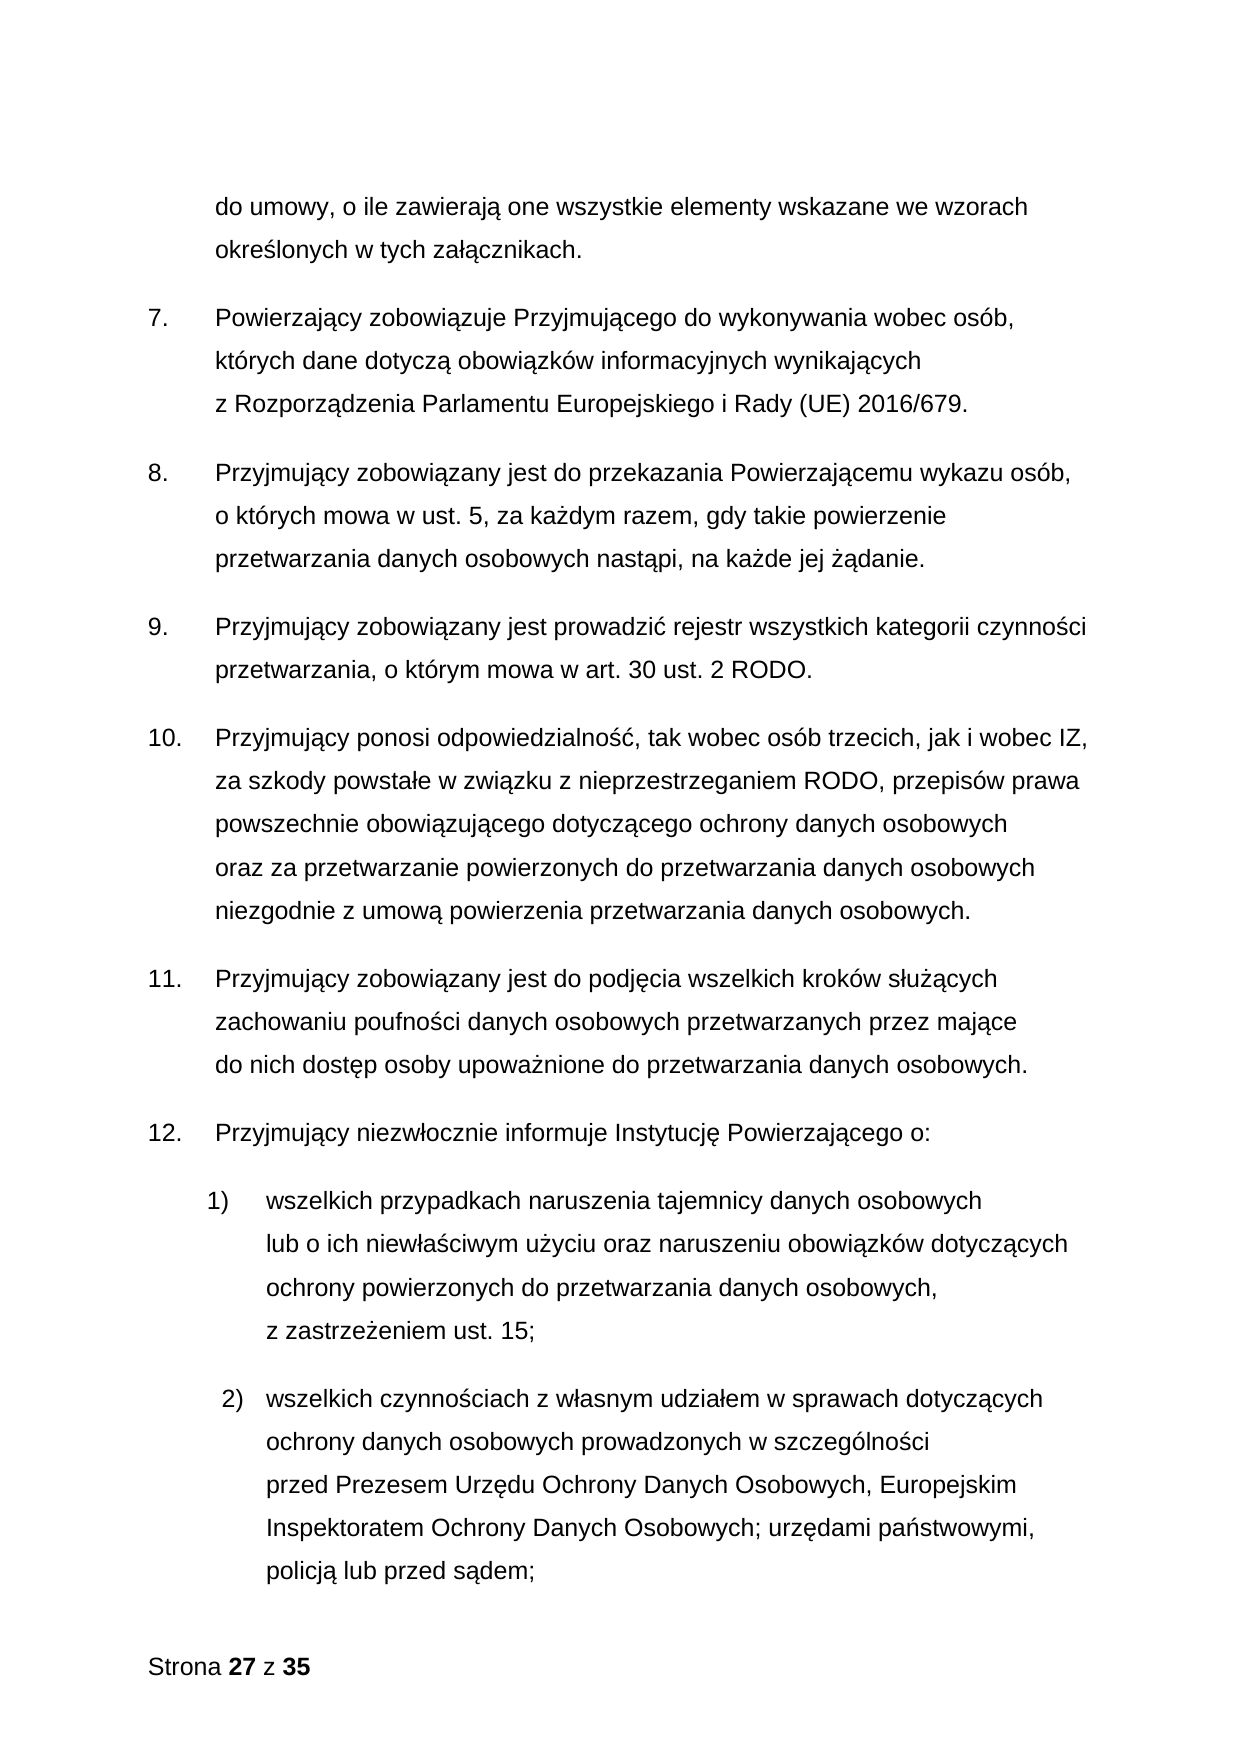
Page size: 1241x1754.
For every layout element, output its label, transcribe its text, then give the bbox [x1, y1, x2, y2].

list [148, 192, 1093, 264]
list Przyjmujący zobowiązany jest prowadzić rejestr wszystkich kategorii czynności przetwarzania, o którym mowa w art. 30 ust. 2 RODO. [148, 612, 1093, 684]
list Przyjmujący ponosi odpowiedzialność, tak wobec osób trzecich, jak i wobec IZ, za szkody powstałe w związku z nieprzestrzeganiem RODO, przepisów prawa powszechnie obowiązującego dotyczącego ochrony danych osobowych oraz za przetwarzanie powierzonych do przetwarzania danych osobowych niezgodnie z umową powierzenia przetwarzania danych osobowych. [148, 723, 1093, 924]
list Przyjmujący zobowiązany jest do przekazania Powierzającemu wykazu osób, o których mowa w ust. 5, za każdym razem, gdy takie powierzenie przetwarzania danych osobowych nastąpi, na każde jej żądanie. [148, 458, 1093, 573]
list wszelkich czynnościach z własnym udziałem w sprawach dotyczących ochrony danych osobowych prowadzonych w szczególności przed Prezesem Urzędu Ochrony Danych Osobowych, Europejskim Inspektoratem Ochrony Danych Osobowych; urzędami państwowymi, policją lub przed sądem; [221, 1384, 1097, 1585]
list wszelkich przypadkach naruszenia tajemnicy danych osobowych lub o ich niewłaściwym użyciu oraz naruszeniu obowiązków dotyczących ochrony powierzonych do przetwarzania danych osobowych, z zastrzeżeniem ust. 15; [207, 1186, 1097, 1344]
list Powierzający zobowiązuje Przyjmującego do wykonywania wobec osób, których dane dotyczą obowiązków informacyjnych wynikających z Rozporządzenia Parlamentu Europejskiego i Rady (UE) 2016/679. [148, 303, 1093, 418]
list Przyjmujący zobowiązany jest do podjęcia wszelkich kroków służących zachowaniu poufności danych osobowych przetwarzanych przez mające do nich dostęp osoby upoważnione do przetwarzania danych osobowych. [148, 964, 1093, 1079]
list Przyjmujący niezwłocznie informuje Instytucję Powierzającego o: [148, 1118, 1093, 1147]
